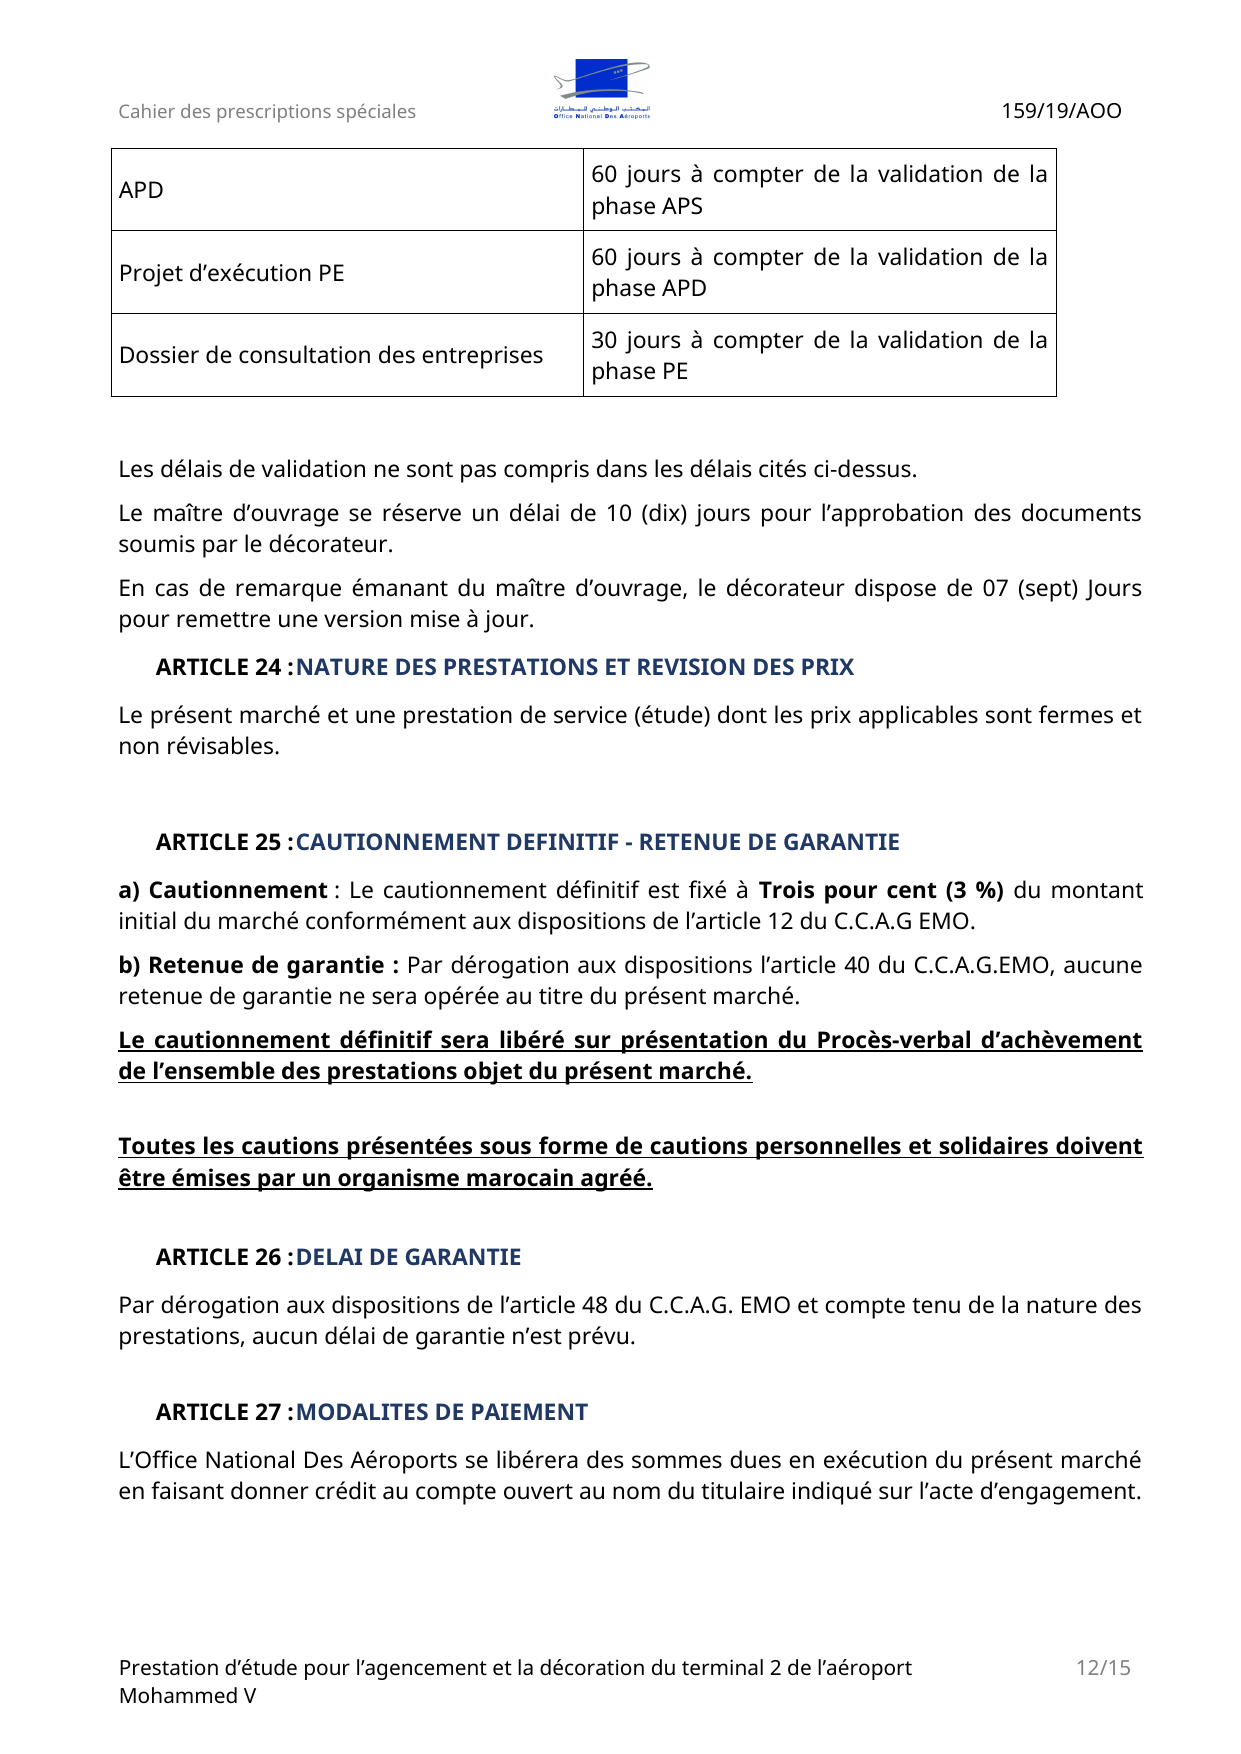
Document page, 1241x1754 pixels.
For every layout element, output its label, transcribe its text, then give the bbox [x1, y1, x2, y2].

text MODALITES DE PAIEMENT [156, 1396, 1116, 1427]
text b) Retenue de garantie : Par dérogation aux dispositions l’article 40 du C.C.A.G.EMO, aucune retenue de garantie ne sera opérée au titre du présent marché. [118, 949, 1144, 1011]
text NATURE DES PRESTATIONS ET REVISION DES PRIX [156, 651, 1116, 682]
text CAUTIONNEMENT DEFINITIF - RETENUE DE GARANTIE [156, 826, 1116, 857]
text a) Cautionnement : Le cautionnement définitif est fixé à Trois pour cent (3 %) du montant initial du marché conformément aux dispositions de l’article 12 du C.C.A.G EMO. [118, 874, 1144, 936]
text Le cautionnement définitif sera libéré sur présentation du Procès-verbal d’achèvement de l’ensemble des prestations objet du présent marché. [118, 1024, 1144, 1086]
text Le présent marché et une prestation de service (étude) dont les prix applicables sont fermes et non révisables. [118, 699, 1144, 761]
text Les délais de validation ne sont pas compris dans les délais cités ci-dessus. [118, 453, 1144, 484]
table_cell Projet d’exécution PE [112, 231, 583, 313]
text L’Office National Des Aéroports se libérera des sommes dues en exécution du présent marché en faisant donner crédit au compte ouvert au nom du titulaire indiqué sur l’acte d’engagement. [118, 1444, 1144, 1507]
text DELAI DE GARANTIE [156, 1241, 1116, 1272]
table_cell Dossier de consultation des entreprises [112, 314, 583, 396]
table_cell APD [112, 149, 583, 230]
table_cell 30 jours à compter de la validation de la phase PE [584, 314, 1056, 396]
text Par dérogation aux dispositions de l’article 48 du C.C.A.G. EMO et compte tenu de la nature des prestations, aucun délai de garantie n’est prévu. [118, 1288, 1144, 1351]
table_cell 60 jours à compter de la validation de la phase APS [584, 149, 1056, 230]
text Toutes les cautions présentées sous forme de cautions personnelles et solidaires doivent être émises par un organisme marocain agréé. [118, 1130, 1144, 1157]
picture [554, 59, 650, 119]
text Toutes les cautions présentées sous forme de cautions personnelles et solidaires doivent être émises par un organisme marocain agréé. [118, 1158, 1144, 1193]
text Le maître d’ouvrage se réserve un délai de 10 (dix) jours pour l’approbation des documents soumis par le décorateur. [118, 497, 1144, 559]
table_cell 60 jours à compter de la validation de la phase APD [584, 231, 1056, 313]
text En cas de remarque émanant du maître d’ouvrage, le décorateur dispose de 07 (sept) Jours pour remettre une version mise à jour. [118, 572, 1144, 634]
